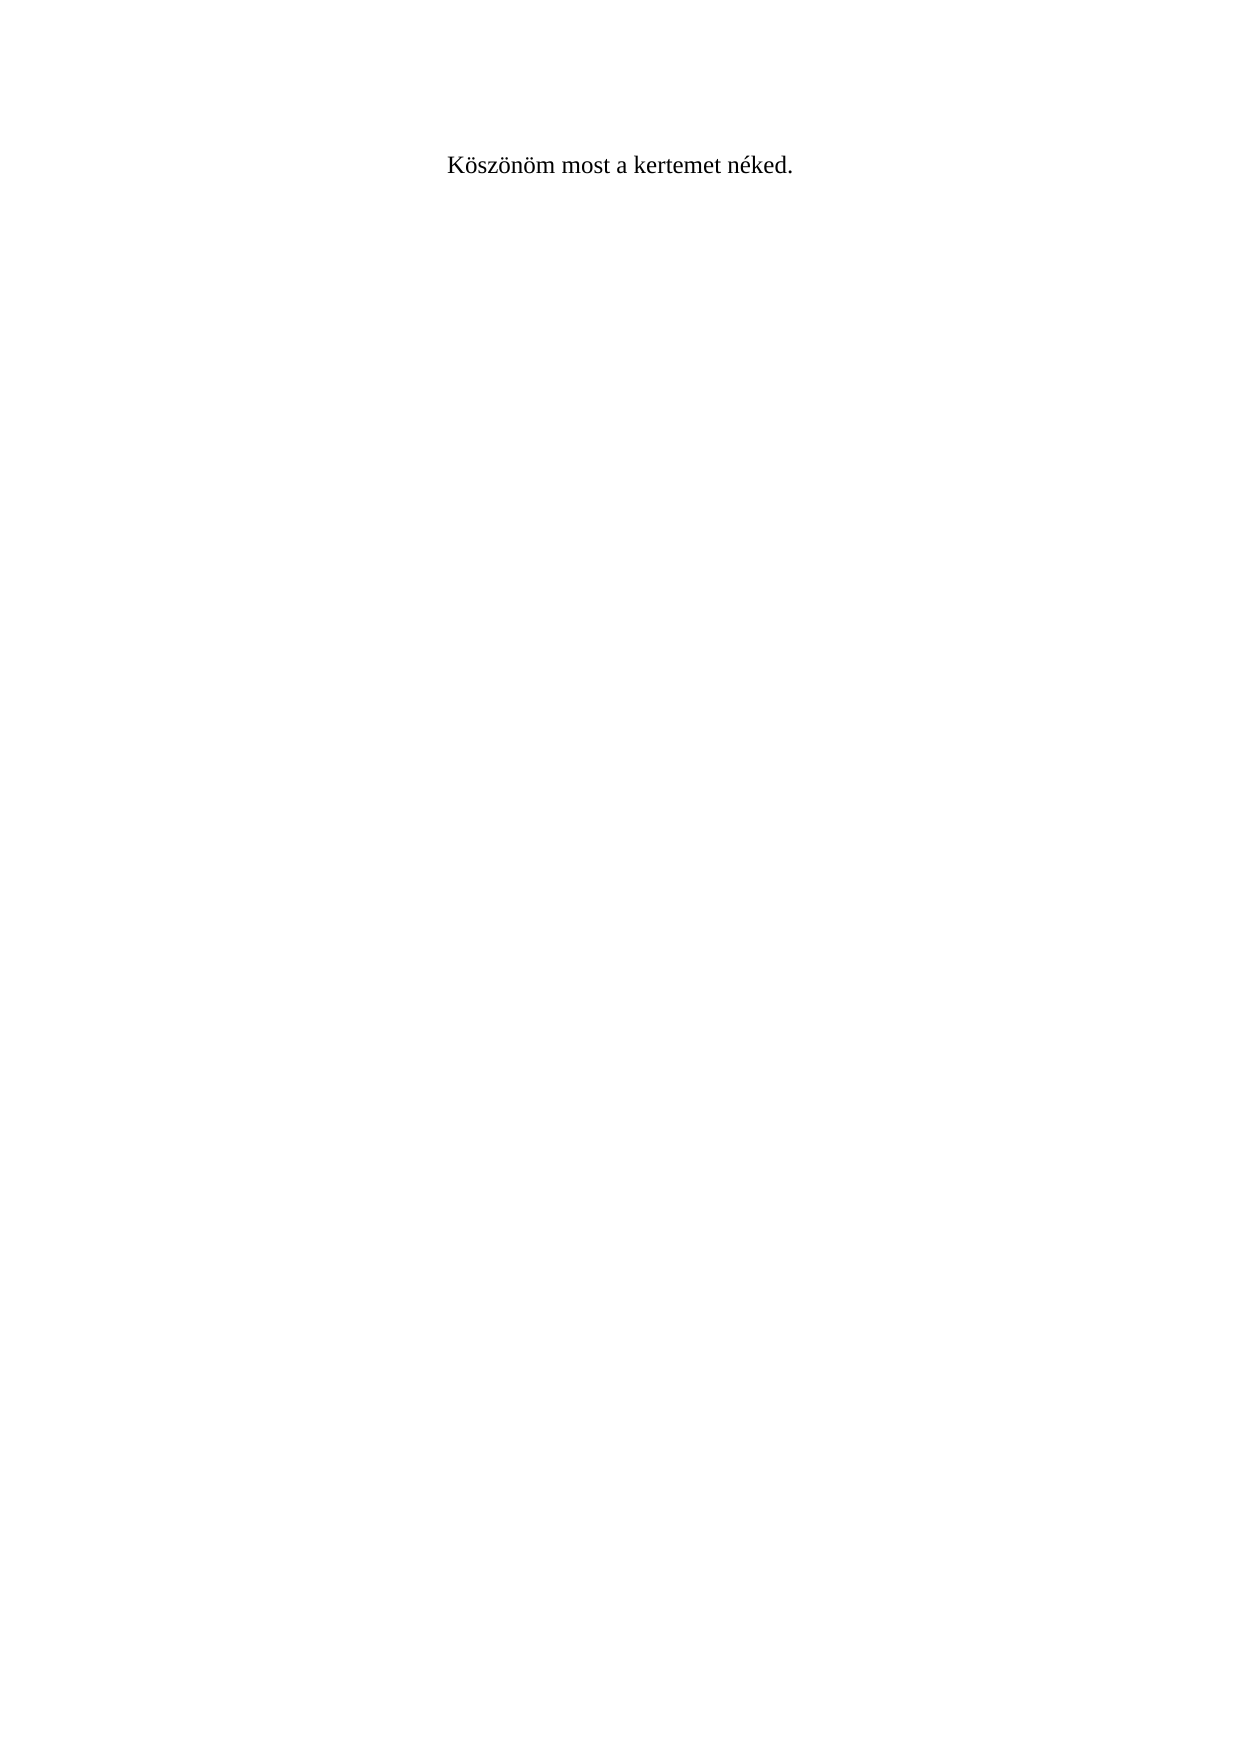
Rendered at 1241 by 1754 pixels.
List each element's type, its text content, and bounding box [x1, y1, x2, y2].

text Köszönöm most a kertemet néked. [150, 150, 1090, 179]
